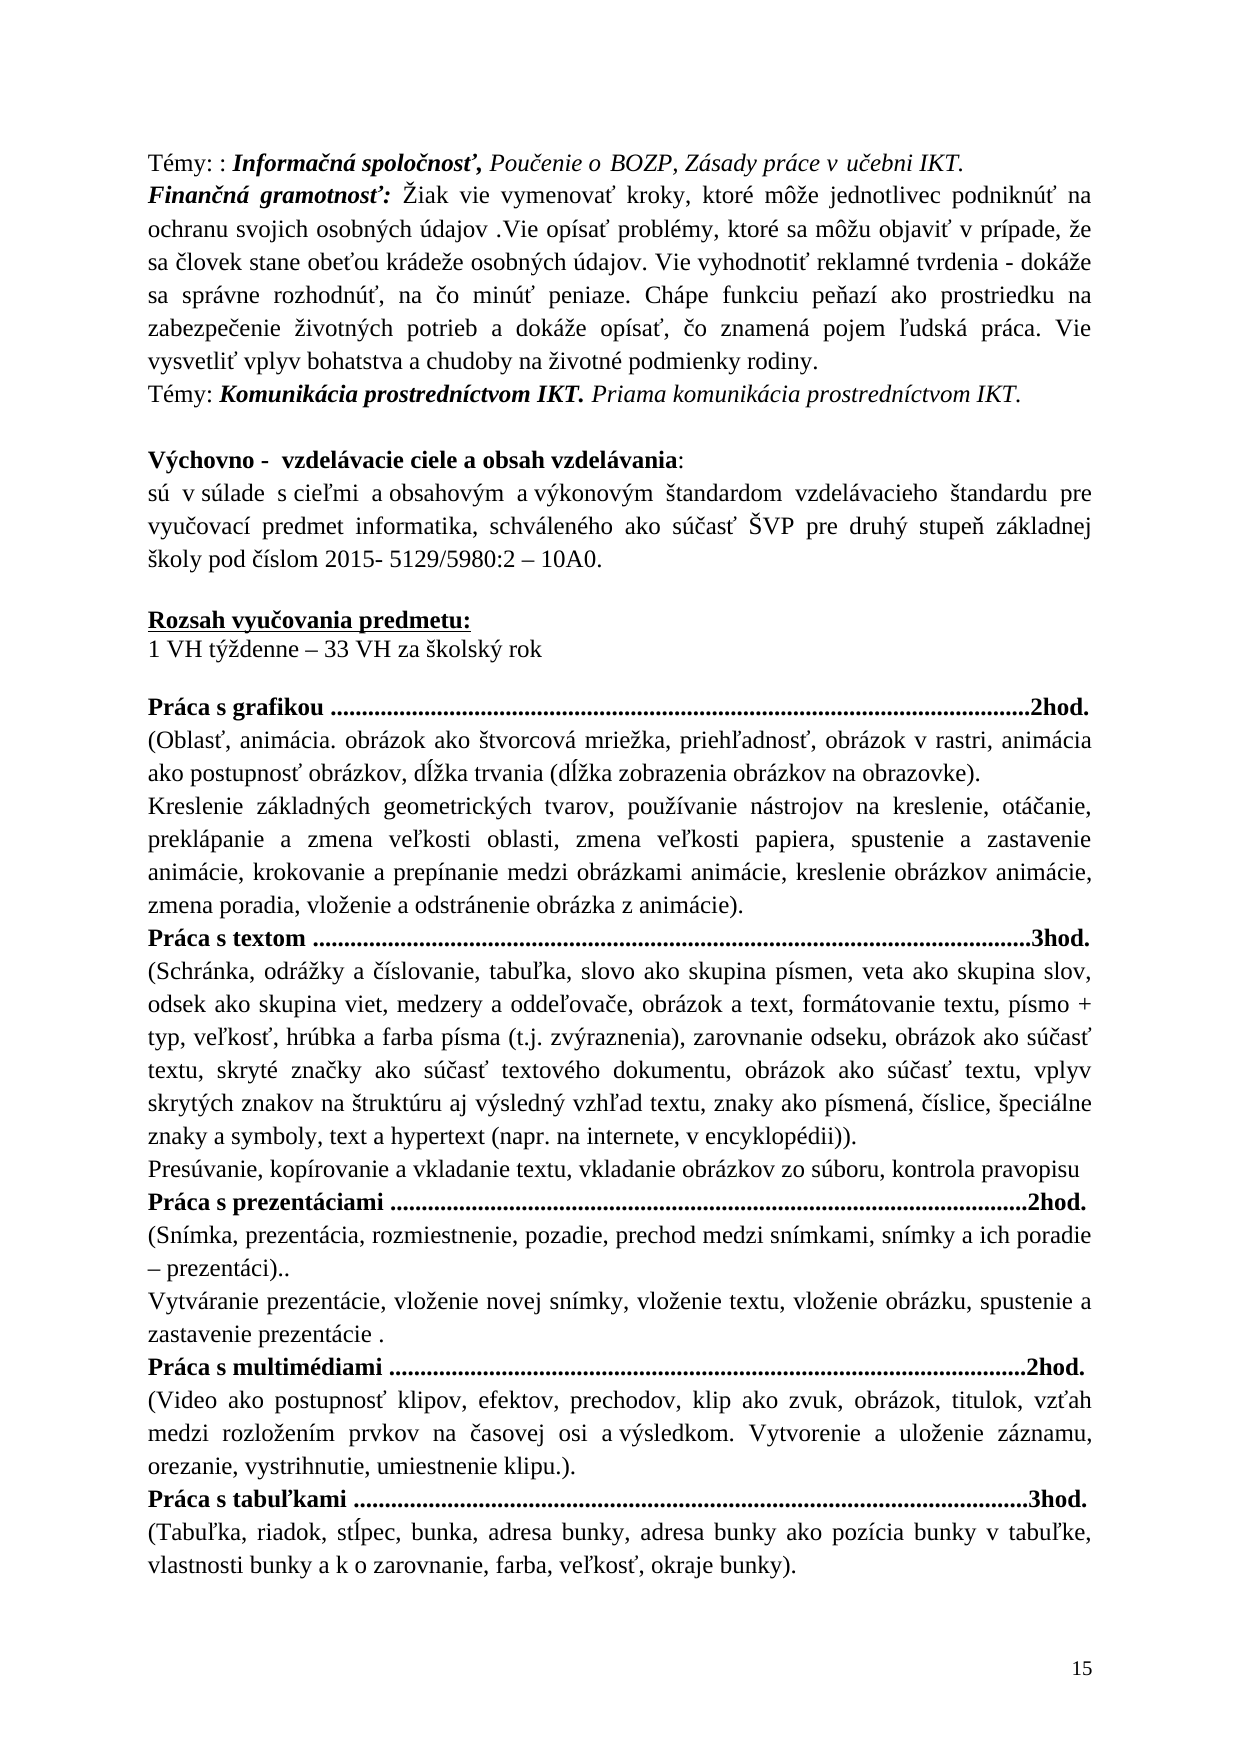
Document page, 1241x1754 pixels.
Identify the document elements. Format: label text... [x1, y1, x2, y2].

text Práca s tabuľkami ............................................................................................................3hod. [148, 1484, 1093, 1513]
text (Snímka, prezentácia, rozmiestnenie, pozadie, prechod medzi snímkami, snímky a ich poradie – prezentáci).. [148, 1220, 1093, 1282]
text Finančná gramotnosť: Žiak vie vymenovať kroky, ktoré môže jednotlivec podniknúť na ochranu svojich osobných údajov .Vie opísať problémy, ktoré sa môžu objaviť v prípade, že sa človek stane obeťou krádeže osobných údajov. Vie vyhodnotiť reklamné tvrdenia - dokáže sa správne rozhodnúť, na čo minúť peniaze. Chápe funkciu peňazí ako prostriedku na zabezpečenie životných potrieb a dokáže opísať, čo znamená pojem ľudská práca. Vie vysvetliť vplyv bohatstva a chudoby na životné podmienky rodiny. [148, 181, 1093, 374]
text Rozsah vyučovania predmetu: [148, 606, 1093, 634]
text (Schránka, odrážky a číslovanie, tabuľka, slovo ako skupina písmen, veta ako skupina slov, odsek ako skupina viet, medzery a oddeľovače, obrázok a text, formátovanie textu, písmo + typ, veľkosť, hrúbka a farba písma (t.j. zvýraznenia), zarovnanie odseku, obrázok ako súčasť textu, skryté značky ako súčasť textového dokumentu, obrázok ako súčasť textu, vplyv skrytých znakov na štruktúru aj výsledný vzhľad textu, znaky ako písmená, číslice, špeciálne znaky a symboly, text a hypertext (napr. na internete, v encyklopédii)). [148, 956, 1093, 1150]
text 1 VH týždenne – 33 VH za školský rok [148, 634, 1093, 663]
text Práca s prezentáciami ......................................................................................................2hod. [148, 1187, 1093, 1216]
text Kreslenie základných geometrických tvarov, používanie nástrojov na kreslenie, otáčanie, preklápanie a zmena veľkosti oblasti, zmena veľkosti papiera, spustenie a zastavenie animácie, krokovanie a prepínanie medzi obrázkami animácie, kreslenie obrázkov animácie, zmena poradia, vloženie a odstránenie obrázka z animácie). [148, 791, 1093, 919]
text Témy: : Informačná spoločnosť, Poučenie o BOZP, Zásady práce v učebni IKT. [148, 148, 1093, 176]
text sú v súlade s cieľmi a obsahovým a výkonovým štandardom vzdelávacieho štandardu pre vyučovací predmet informatika, schváleného ako súčasť ŠVP pre druhý stupeň základnej školy pod číslom 2015- 5129/5980:2 – 10A0. [148, 478, 1093, 573]
text Témy: Komunikácia prostredníctvom IKT. Priama komunikácia prostredníctvom IKT. [148, 379, 1093, 407]
text Práca s grafikou ................................................................................................................2hod. [148, 692, 1093, 721]
text Práca s multimédiami ......................................................................................................2hod. [148, 1352, 1093, 1381]
text (Video ako postupnosť klipov, efektov, prechodov, klip ako zvuk, obrázok, titulok, vzťah medzi rozložením prvkov na časovej osi a výsledkom. Vytvorenie a uloženie záznamu, orezanie, vystrihnutie, umiestnenie klipu.). [148, 1385, 1093, 1480]
text Výchovno - vzdelávacie ciele a obsah vzdelávania: [148, 445, 1093, 473]
text (Oblasť, animácia. obrázok ako štvorcová mriežka, priehľadnosť, obrázok v rastri, animácia ako postupnosť obrázkov, dĺžka trvania (dĺžka zobrazenia obrázkov na obrazovke). [148, 725, 1093, 787]
text Vytváranie prezentácie, vloženie novej snímky, vloženie textu, vloženie obrázku, spustenie a zastavenie prezentácie . [148, 1286, 1093, 1348]
text (Tabuľka, riadok, stĺpec, bunka, adresa bunky, adresa bunky ako pozícia bunky v tabuľke, vlastnosti bunky a k o zarovnanie, farba, veľkosť, okraje bunky). [148, 1517, 1093, 1579]
text Práca s textom ...................................................................................................................3hod. [148, 923, 1093, 952]
text Presúvanie, kopírovanie a vkladanie textu, vkladanie obrázkov zo súboru, kontrola pravopisu [148, 1154, 1093, 1183]
